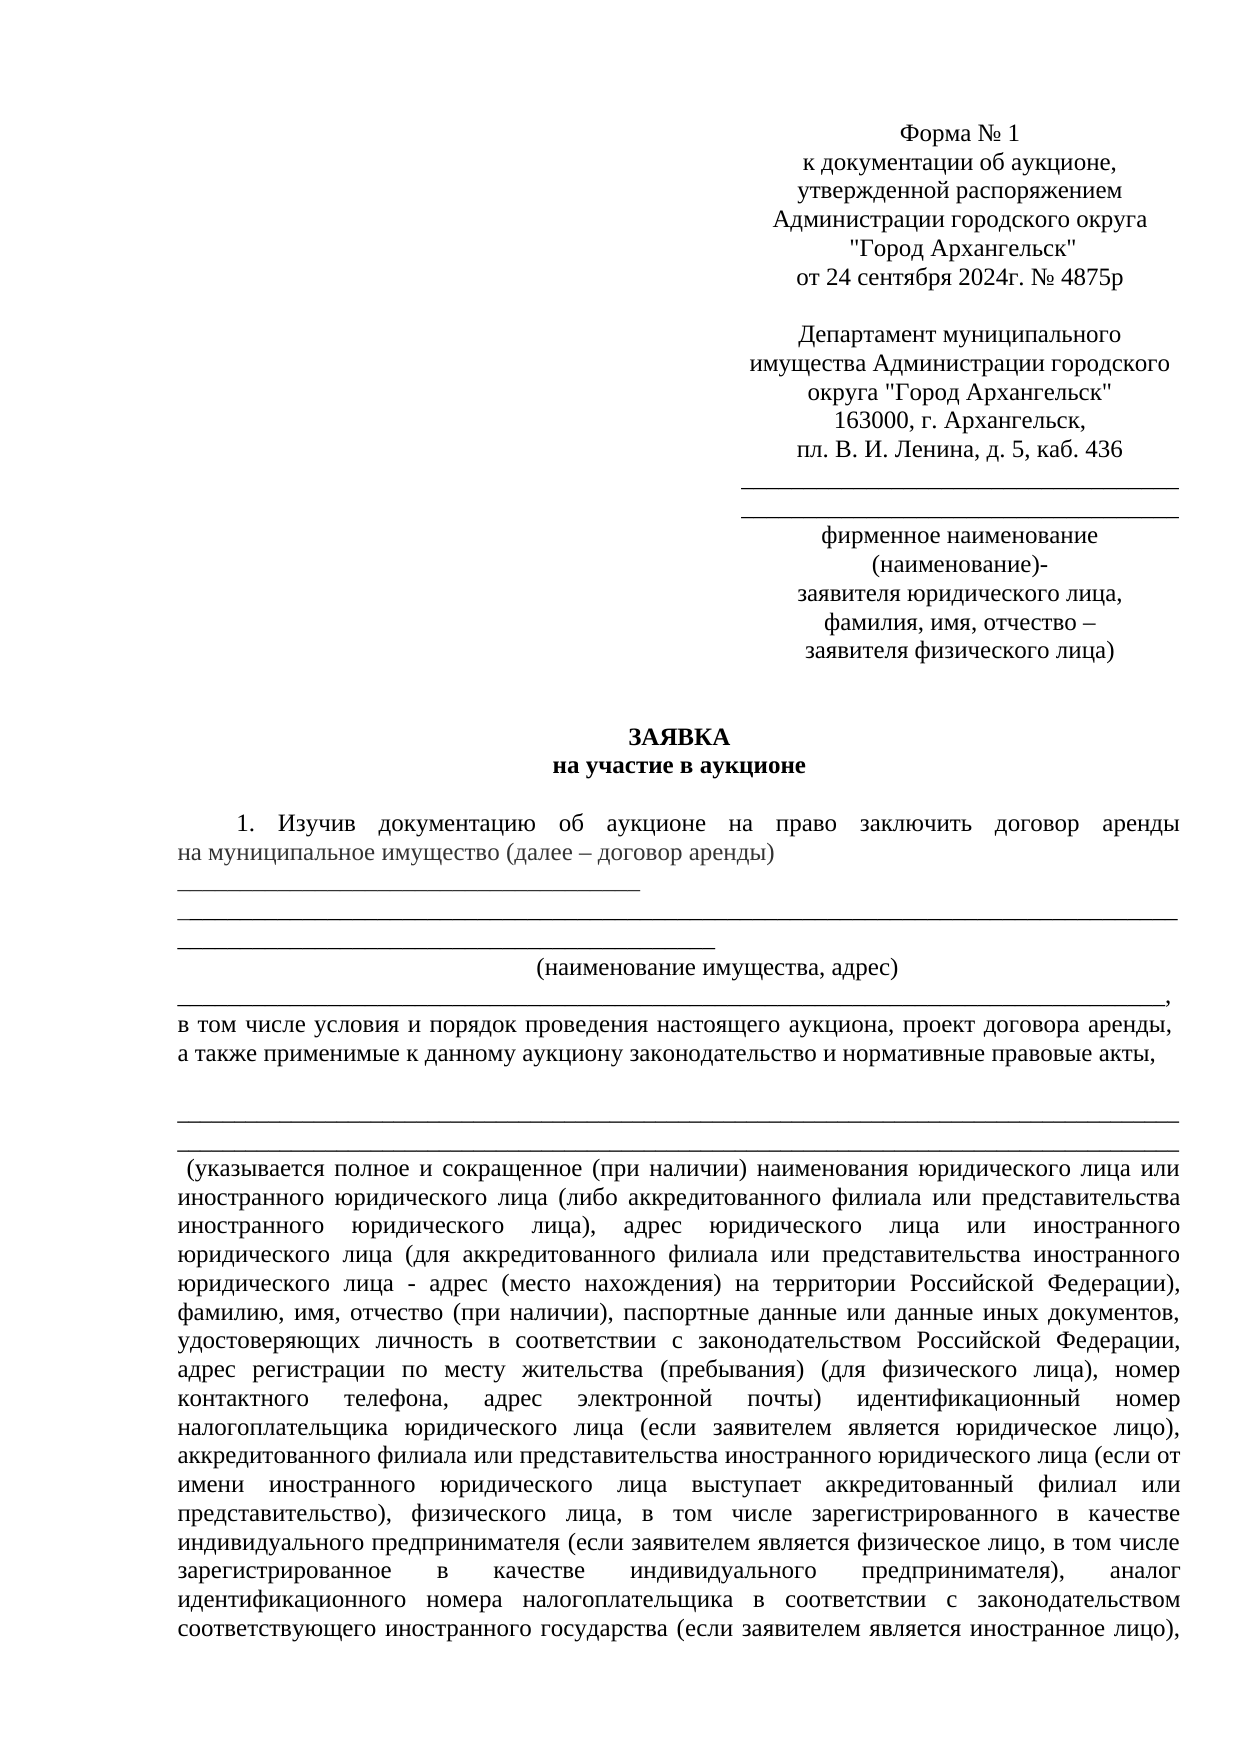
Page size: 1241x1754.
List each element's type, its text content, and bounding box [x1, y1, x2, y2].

text заявителя юридического лица, [738, 578, 1181, 607]
text на участие в аукционе [177, 751, 1181, 779]
text "Город Архангельск" [738, 233, 1181, 262]
text . Архангельск, [738, 406, 1181, 434]
text (наименование имущества, адрес) [177, 952, 1181, 981]
text ___________________________________ [738, 492, 1181, 521]
text Администрации городского округа [738, 204, 1181, 233]
text фирменное наименование (наименование)- [738, 521, 1181, 578]
text заявителя физического лица) [738, 636, 1181, 664]
text ________________________________________________________________________________________________________________________________________________________________________________ [177, 1096, 1181, 1153]
text _______________________________________________________________________________, в том числе условия и порядок проведения настоящего аукциона, проект договора аренды, а также применимые к данному аукциону законодательство и нормативные правовые акты, [177, 981, 1181, 1067]
text 1. Изучив документацию об аукционе на право заключить договор аренды на муниципальное имущество (далее – договор аренды) [177, 808, 1181, 866]
text от 24 сентября 2024г. № 4875р [738, 262, 1181, 291]
text утвержденной распоряжением [738, 176, 1181, 204]
text ЗАЯВКА [177, 722, 1181, 751]
text ________________________________________________________________________________________________________________________________________________________________ [177, 866, 1181, 952]
text Форма № 1 [738, 118, 1181, 147]
text Департамент муниципального имущества Администрации городского округа "Город Архангельск" [738, 319, 1181, 406]
text ___________________________________ [738, 463, 1181, 492]
text к документации об аукционе, [738, 147, 1181, 176]
text фамилия, имя, отчество – [738, 607, 1181, 636]
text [177, 1153, 1181, 1642]
text пл. В. И. Ленина, д. 5, каб. 436 [738, 434, 1181, 463]
